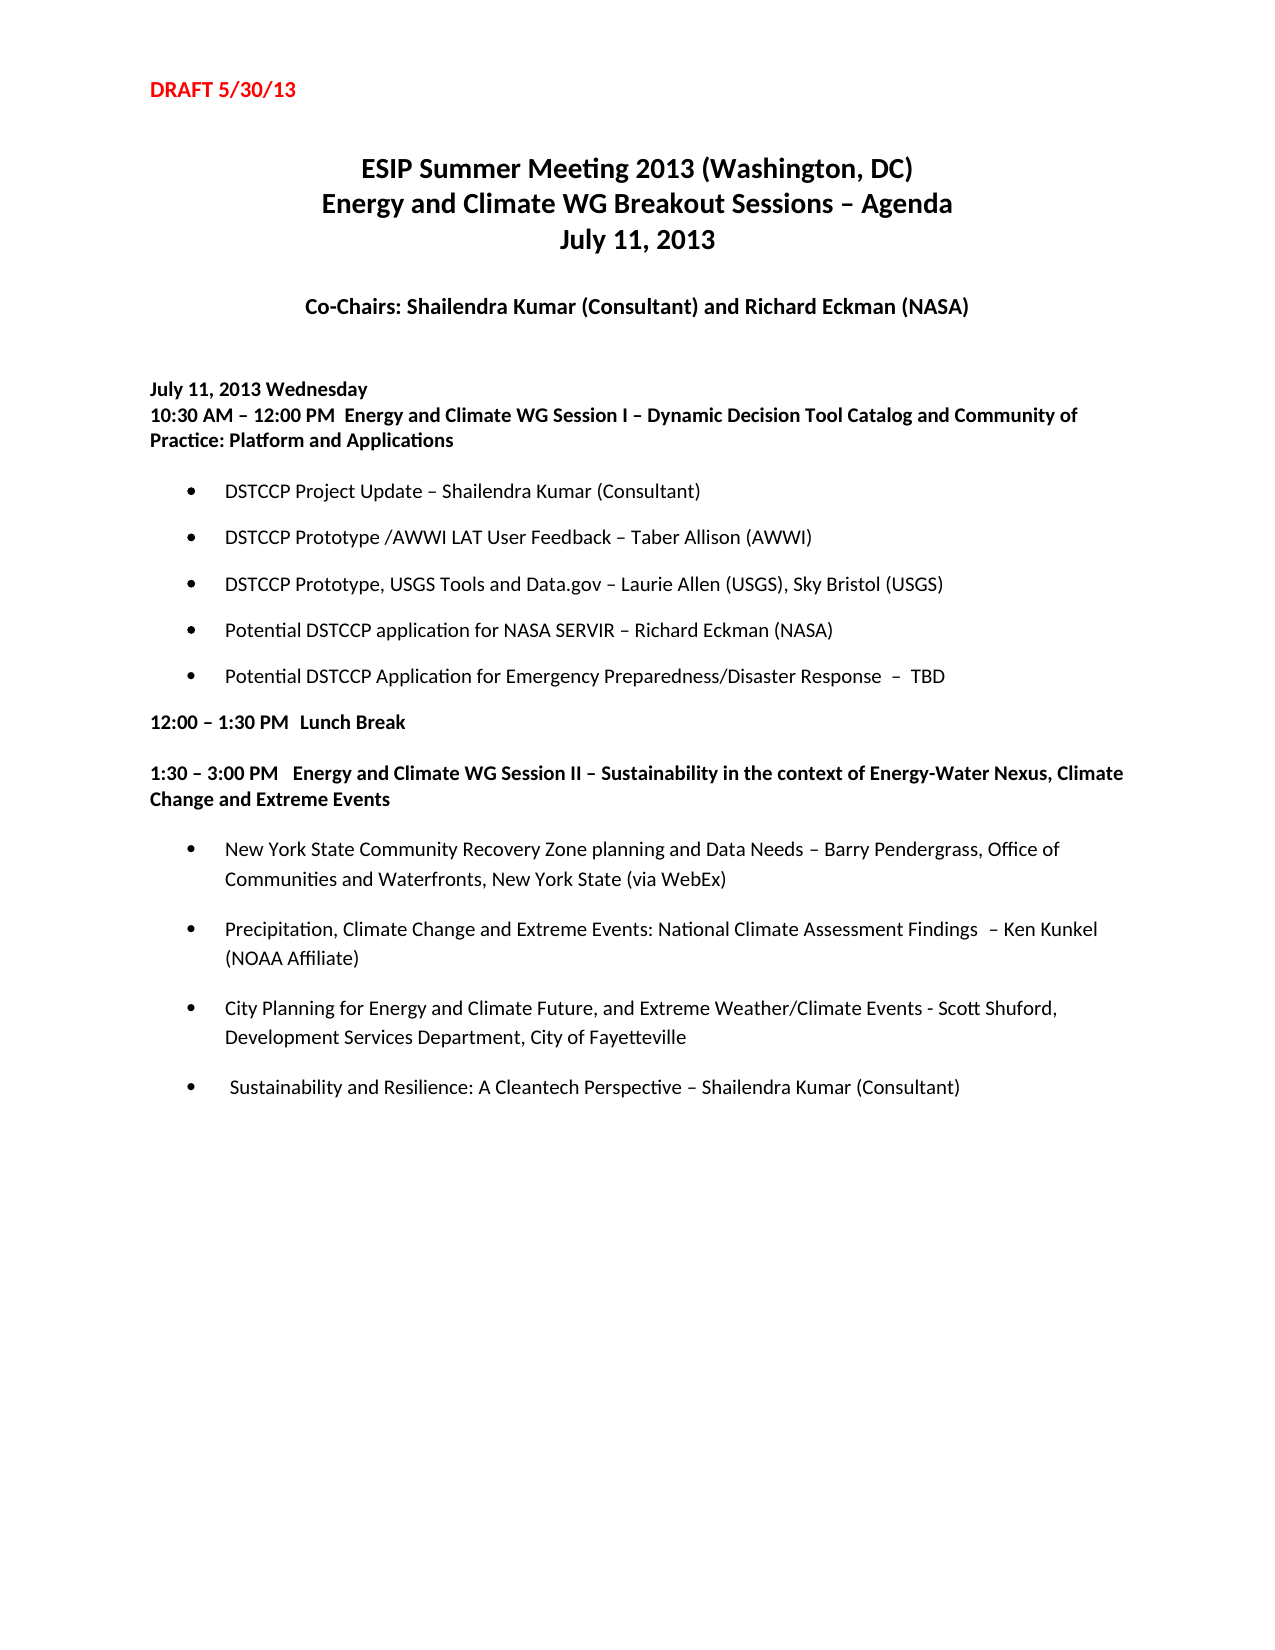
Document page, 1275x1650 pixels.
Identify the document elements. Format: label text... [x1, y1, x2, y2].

list DSTCCP Project Update – Shailendra Kumar (Consultant) [187, 478, 1125, 504]
text July 11, 2013 Wednesday [150, 377, 1125, 402]
list Potential DSTCCP application for NASA SERVIR – Richard Eckman (NASA) [187, 617, 1125, 642]
text ESIP Summer Meeting 2013 (Washington, DC) [150, 150, 1125, 186]
list City Planning for Energy and Climate Future, and Extreme Weather/Climate Events - Scott Shuford, Development Services Department, City of Fayetteville [187, 995, 1125, 1049]
text 1:30 – 3:00 PM Energy and Climate WG Session II – Sustainability in the context of Energy-Water Nexus, Climate Change and Extreme Events [150, 760, 1125, 811]
list DSTCCP Prototype /AWWI LAT User Feedback – Taber Allison (AWWI) [187, 524, 1125, 550]
text 12:00 – 1:30 PM Lunch Break [150, 709, 1125, 735]
list DSTCCP Prototype, USGS Tools and Data.gov – Laurie Allen (USGS), Sky Bristol (USGS) [187, 571, 1125, 596]
text Co-Chairs: Shailendra Kumar (Consultant) and Richard Eckman (NASA) [150, 292, 1125, 321]
text July 11, 2013 [150, 221, 1125, 257]
text Energy and Climate WG Breakout Sessions – Agenda [150, 186, 1125, 221]
list New York State Community Recovery Zone planning and Data Needs – Barry Pendergrass, Office of Communities and Waterfronts, New York State (via WebEx) [187, 837, 1125, 891]
list Sustainability and Resilience: A Cleantech Perspective – Shailendra Kumar (Consultant) [187, 1074, 1125, 1099]
list Precipitation, Climate Change and Extreme Events: National Climate Assessment Findings – Ken Kunkel (NOAA Affiliate) [187, 916, 1125, 970]
list Potential DSTCCP Application for Emergency Preparedness/Disaster Response – TBD [187, 663, 1125, 689]
text 10:30 AM – 12:00 PM Energy and Climate WG Session I – Dynamic Decision Tool Catalog and Community of Practice: Platform and Applications [150, 402, 1125, 453]
